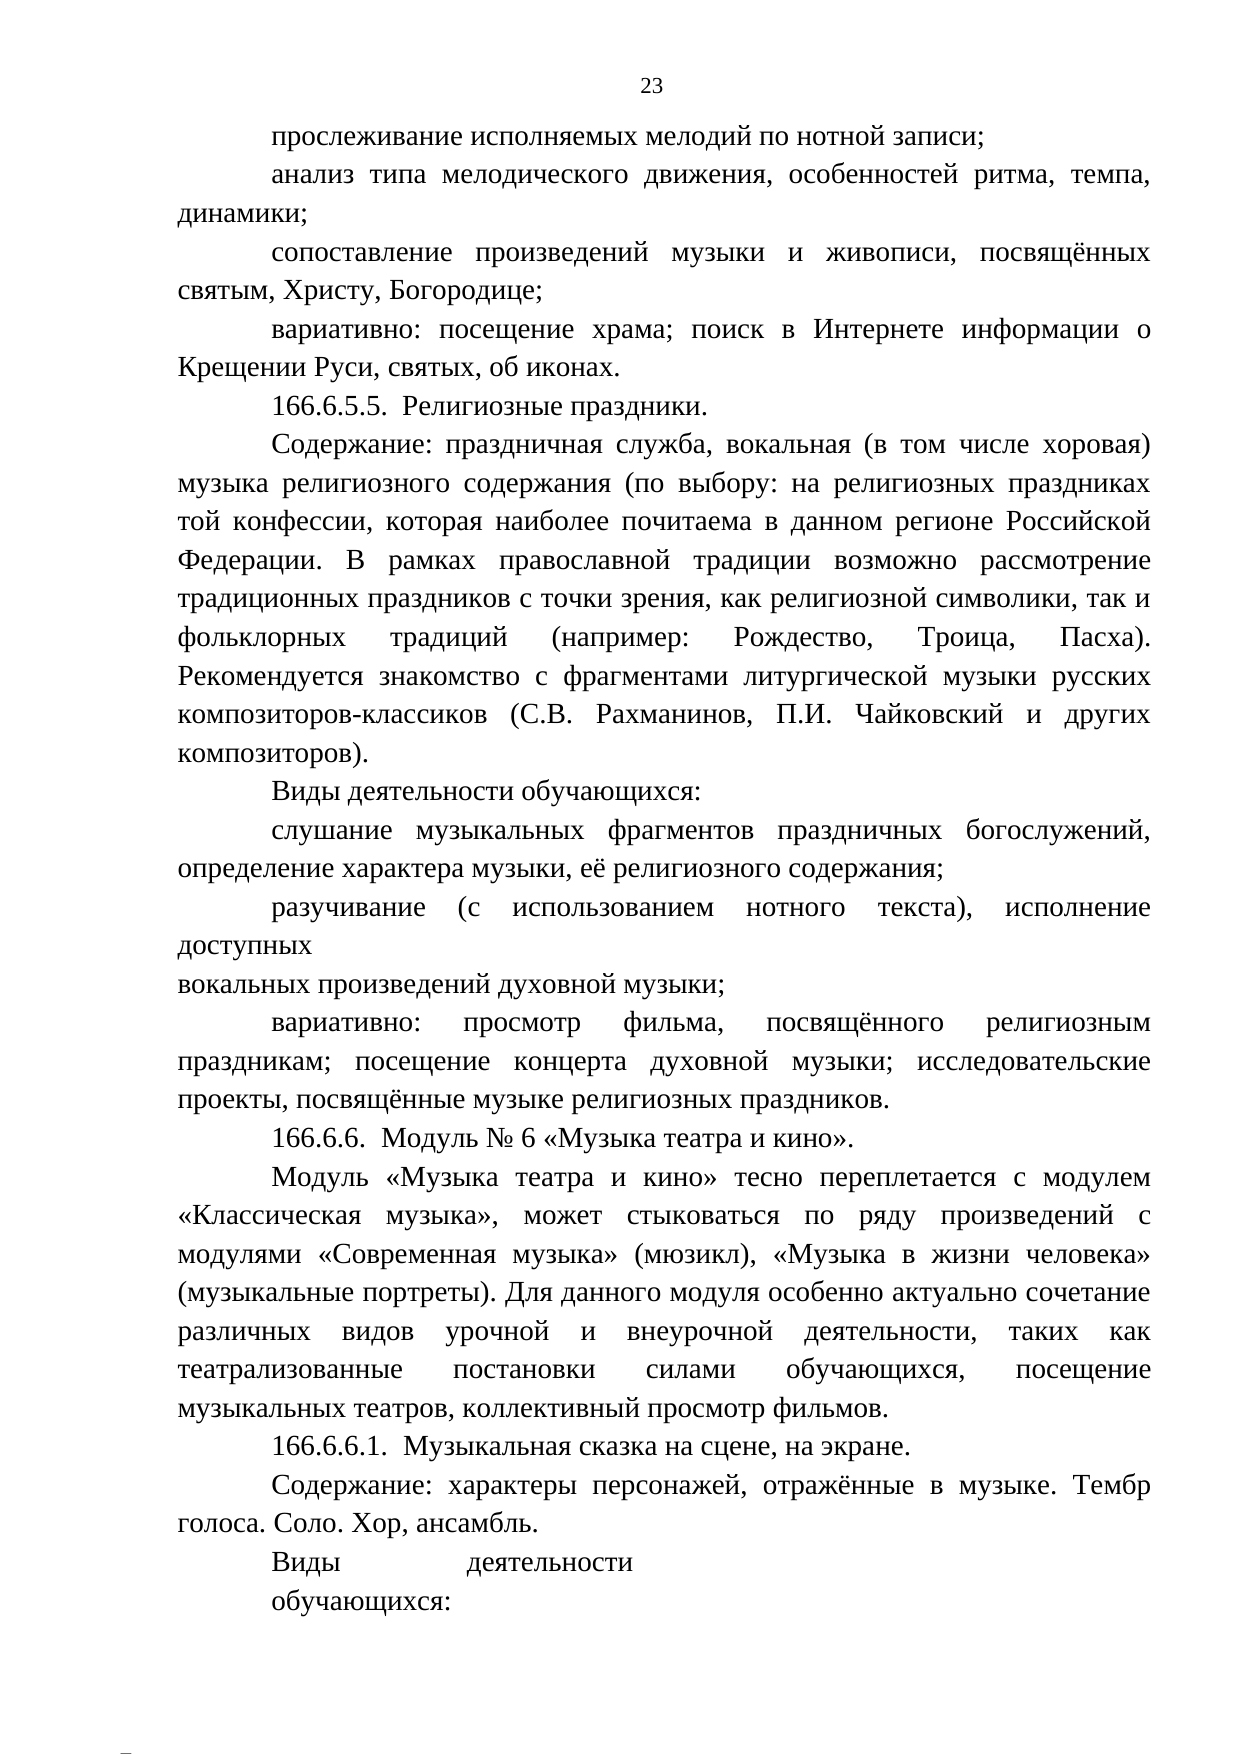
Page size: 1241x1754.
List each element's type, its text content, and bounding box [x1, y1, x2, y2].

text Модуль «Музыка театра и кино» тесно переплетается с модулем «Классическая музыка», может стыковаться по ряду произведений с модулями «Современная музыка» (мюзикл), «Музыка в жизни человека» (музыкальные портреты). Для данного модуля особенно актуально сочетание различных видов урочной и внеурочной деятельности, таких как театрализованные постановки силами обучающихся, посещение музыкальных театров, коллективный просмотр фильмов. [177, 1159, 1152, 1423]
list Модуль № 6 «Музыка театра и кино». [177, 1120, 1152, 1154]
text вариативно: посещение храма; поиск в Интернете информации о Крещении Руси, святых, об иконах. [177, 311, 1152, 383]
text прослеживание исполняемых мелодий по нотной записи; [177, 118, 1152, 152]
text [271, 1544, 633, 1616]
text Содержание: характеры персонажей, отражённые в музыке. Тембр голоса. Соло. Хор, ансамбль. [177, 1467, 1152, 1539]
text сопоставление произведений музыки и живописи, посвящённых святым, Христу, Богородице; [177, 234, 1152, 306]
list Религиозные праздники. [177, 388, 1152, 421]
list Музыкальная сказка на сцене, на экране. [177, 1428, 1152, 1462]
text Виды деятельности обучающихся: [177, 773, 1152, 807]
text вариативно: просмотр фильма, посвящённого религиозным праздникам; посещение концерта духовной музыки; исследовательские проекты, посвящённые музыке религиозных праздников. [177, 1004, 1152, 1115]
text слушание музыкальных фрагментов праздничных богослужений, определение характера музыки, её религиозного содержания; [177, 812, 1152, 884]
text разучивание (с использованием нотного текста), исполнение доступных [177, 889, 1152, 961]
text анализ типа мелодического движения, особенностей ритма, темпа, динамики; [177, 157, 1152, 229]
text Содержание: праздничная служба, вокальная (в том числе хоровая) музыка религиозного содержания (по выбору: на религиозных праздниках той конфессии, которая наиболее почитаема в данном регионе Российской Федерации. В рамках православной традиции возможно рассмотрение традиционных праздников с точки зрения, как религиозной символики, так и фольклорных традиций (например: Рождество, Троица, Пасха). Рекомендуется знакомство с фрагментами литургической музыки русских композиторов-классиков (С.В. Рахманинов, П.И. Чайковский и других композиторов). [177, 426, 1152, 768]
text вокальных произведений духовной музыки; [177, 966, 1152, 999]
